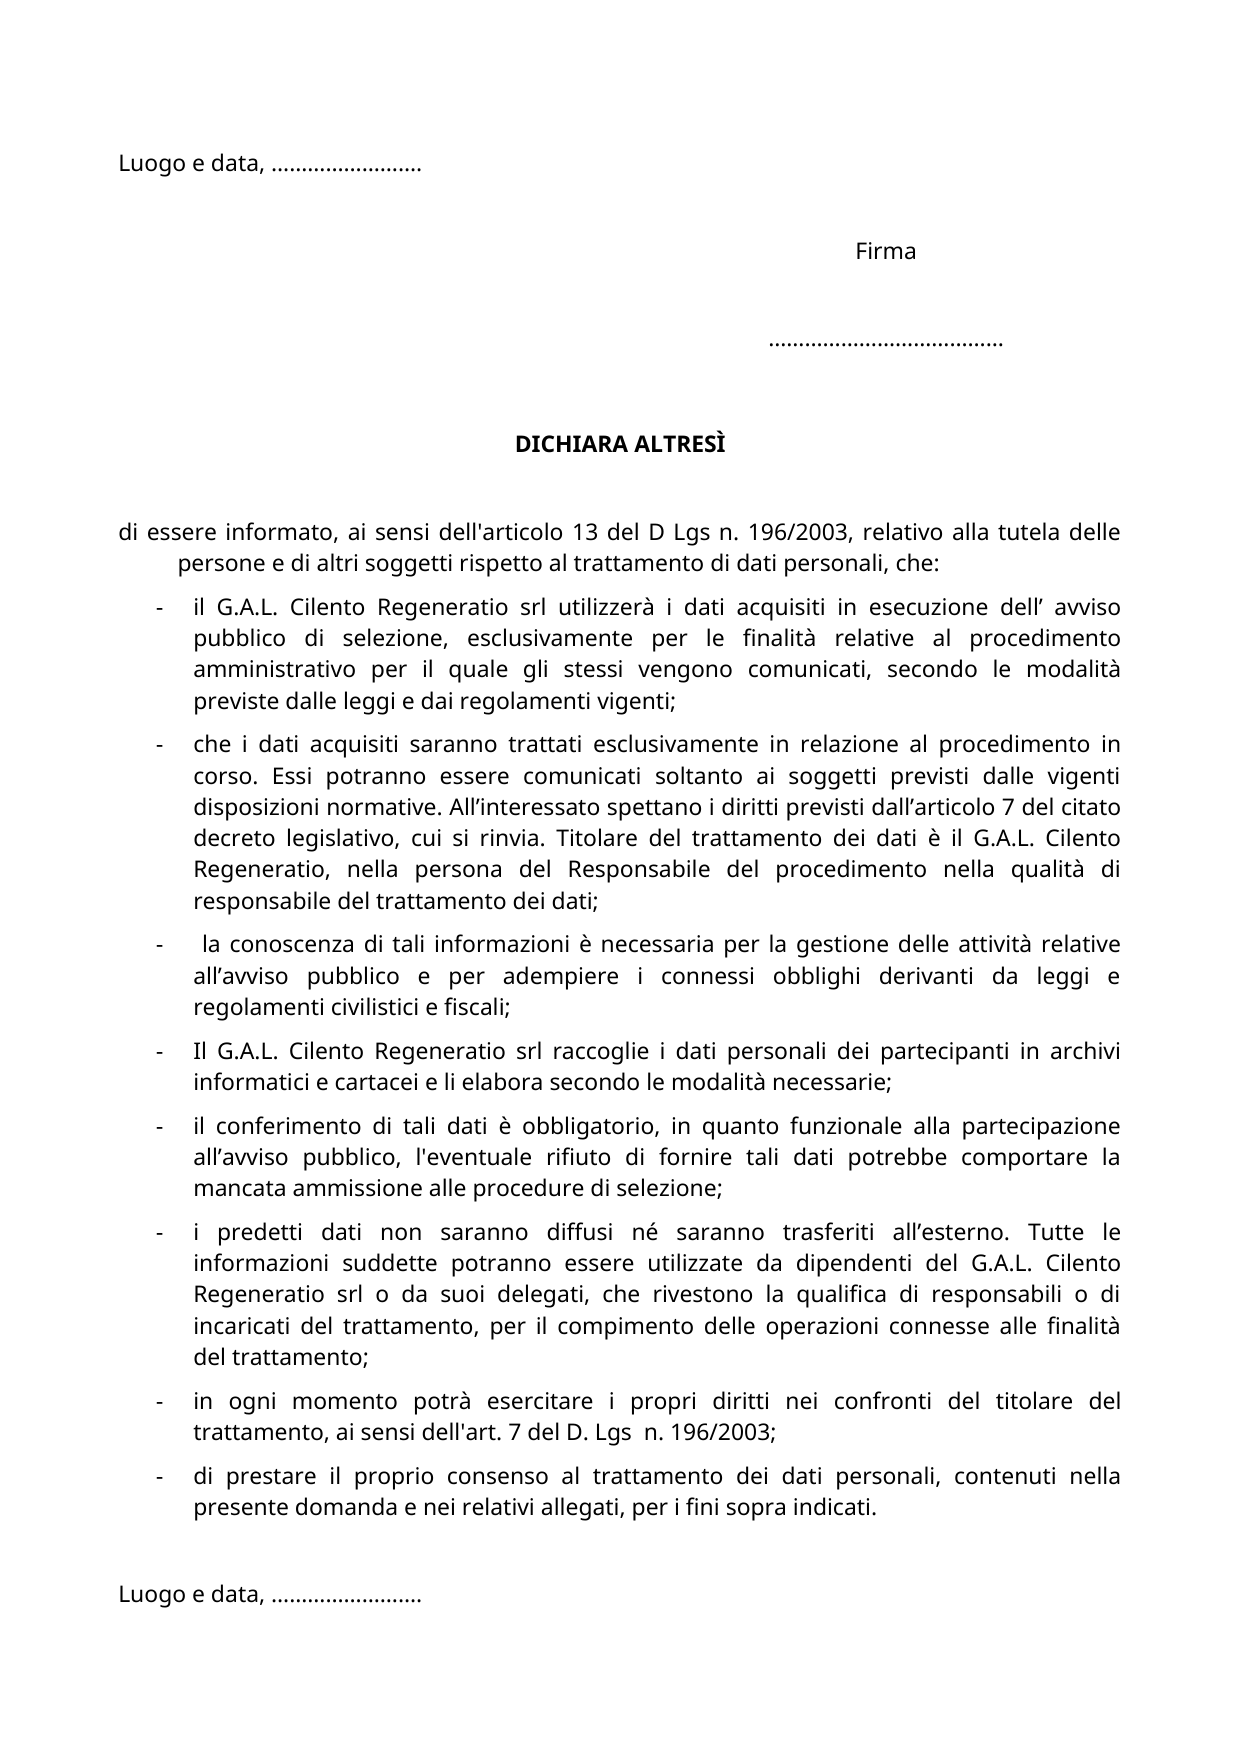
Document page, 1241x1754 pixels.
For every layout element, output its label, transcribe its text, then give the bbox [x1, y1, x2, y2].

text Firma [650, 235, 1122, 266]
list in ogni momento potrà esercitare i propri diritti nei confronti del titolare del trattamento, ai sensi dell'art. 7 del D. Lgs n. 196/2003; [156, 1385, 1122, 1447]
list la conoscenza di tali informazioni è necessaria per la gestione delle attività relative all’avviso pubblico e per adempiere i connessi obblighi derivanti da leggi e regolamenti civilistici e fiscali; [156, 928, 1122, 1022]
text DICHIARA altresì [118, 422, 1122, 460]
list il conferimento di tali dati è obbligatorio, in quanto funzionale alla partecipazione all’avviso pubblico, l'eventuale rifiuto di fornire tali dati potrebbe comportare la mancata ammissione alle procedure di selezione; [156, 1110, 1122, 1203]
list il G.A.L. Cilento Regeneratio srl utilizzerà i dati acquisiti in esecuzione dell’ avviso pubblico di selezione, esclusivamente per le finalità relative al procedimento amministrativo per il quale gli stessi vengono comunicati, secondo le modalità previste dalle leggi e dai regolamenti vigenti; [156, 591, 1122, 716]
list di prestare il proprio consenso al trattamento dei dati personali, contenuti nella presente domanda e nei relativi allegati, per i fini sopra indicati. [156, 1460, 1122, 1522]
text Luogo e data, ……………………. [118, 147, 1122, 178]
text ………………………………… [650, 322, 1122, 353]
list i predetti dati non saranno diffusi né saranno trasferiti all’esterno. Tutte le informazioni suddette potranno essere utilizzate da dipendenti del G.A.L. Cilento Regeneratio srl o da suoi delegati, che rivestono la qualifica di responsabili o di incaricati del trattamento, per il compimento delle operazioni connesse alle finalità del trattamento; [156, 1216, 1122, 1372]
text di essere informato, ai sensi dell'articolo 13 del D Lgs n. 196/2003, relativo alla tutela delle persone e di altri soggetti rispetto al trattamento di dati personali, che: [118, 516, 1122, 578]
list che i dati acquisiti saranno trattati esclusivamente in relazione al procedimento in corso. Essi potranno essere comunicati soltanto ai soggetti previsti dalle vigenti disposizioni normative. All’interessato spettano i diritti previsti dall’articolo 7 del citato decreto legislativo, cui si rinvia. Titolare del trattamento dei dati è il G.A.L. Cilento Regeneratio, nella persona del Responsabile del procedimento nella qualità di responsabile del trattamento dei dati; [156, 728, 1122, 916]
text Luogo e data, ……………………. [118, 1578, 1122, 1610]
list Il G.A.L. Cilento Regeneratio srl raccoglie i dati personali dei partecipanti in archivi informatici e cartacei e li elabora secondo le modalità necessarie; [156, 1035, 1122, 1097]
